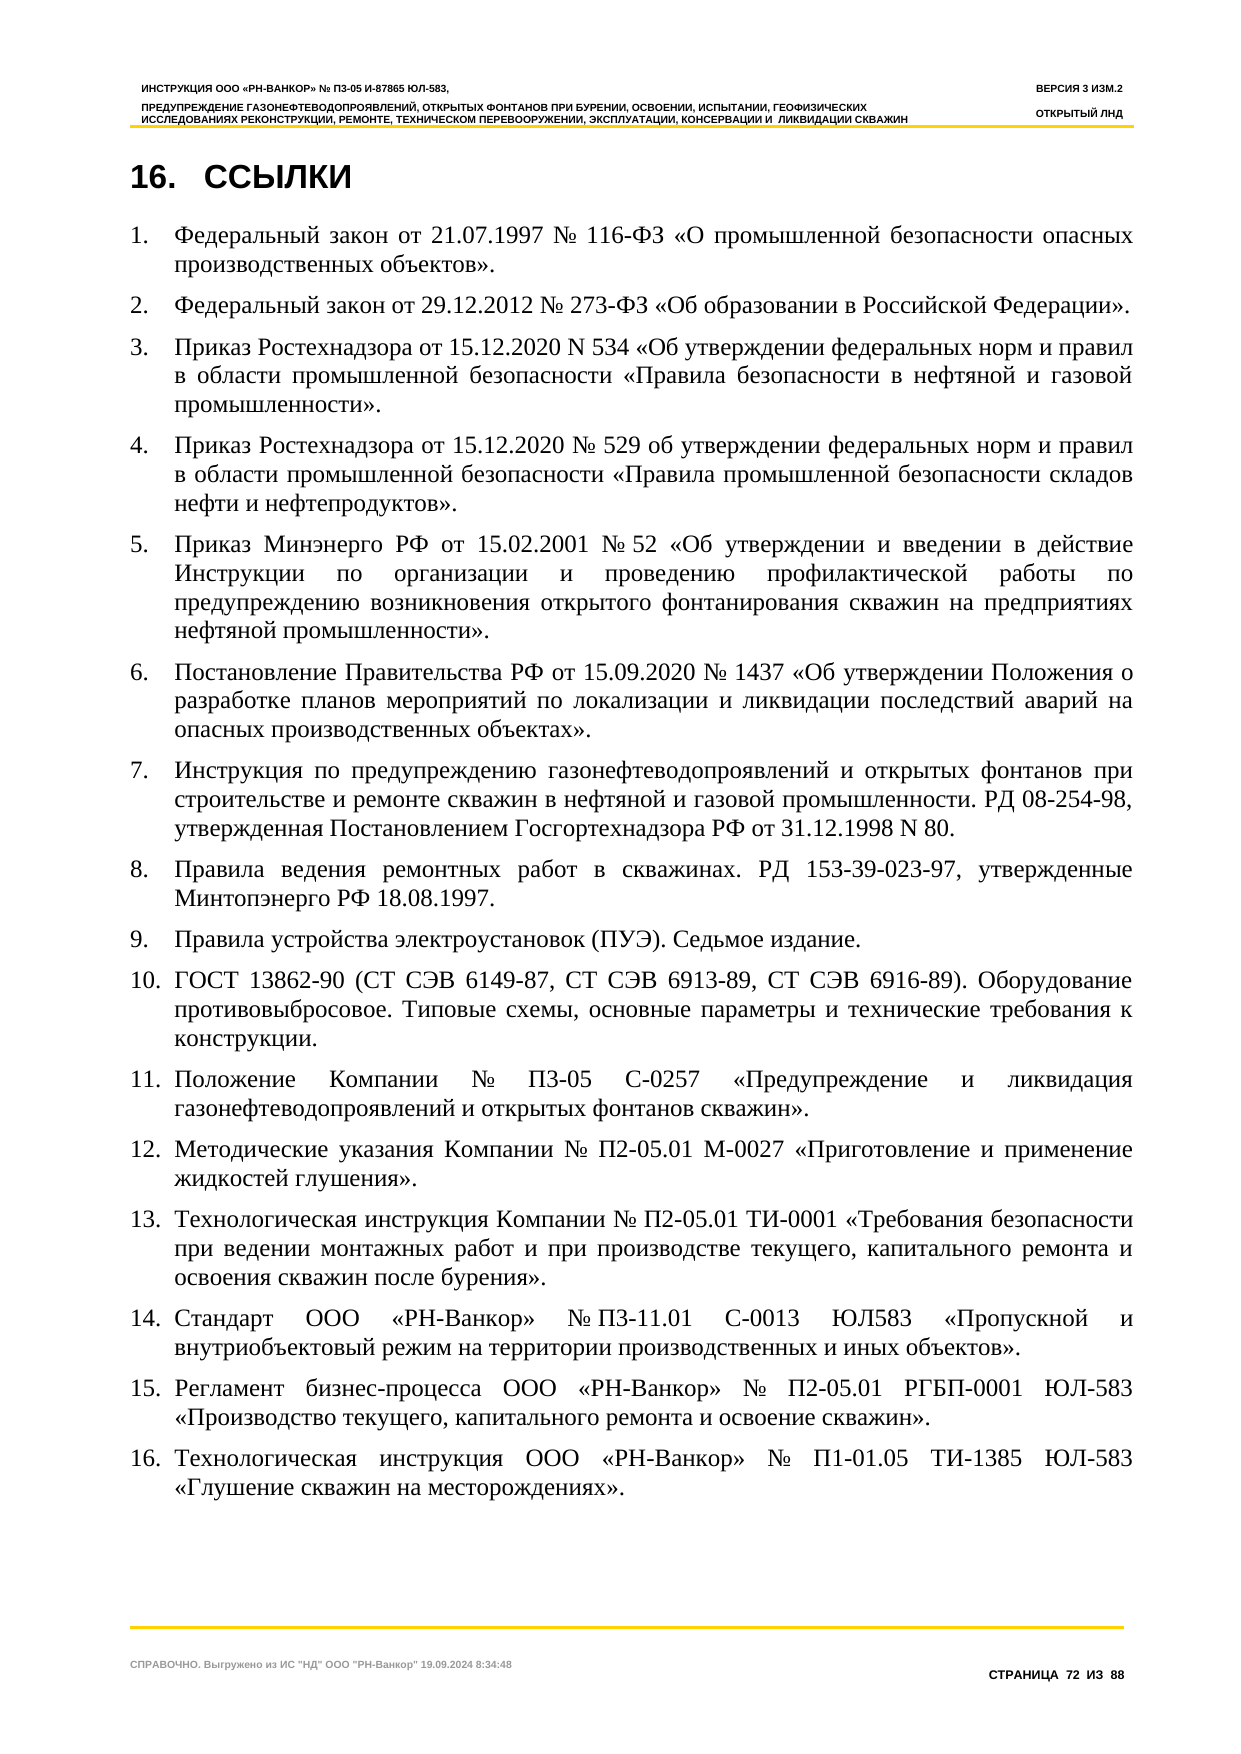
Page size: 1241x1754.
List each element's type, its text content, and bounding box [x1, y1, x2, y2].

list Технологическая инструкция ООО «РН-Ванкор» № П1-01.05 ТИ-1385 ЮЛ-583 «Глушение скважин на месторождениях». [130, 1443, 1134, 1501]
list Приказ Ростехнадзора от 15.12.2020 № 529 об утверждении федеральных норм и правил в области промышленной безопасности «Правила промышленной безопасности складов нефти и нефтепродуктов». [130, 431, 1134, 517]
list Федеральный закон от 21.07.1997 № 116-ФЗ «О промышленной безопасности опасных производственных объектов». [130, 221, 1134, 278]
list Положение Компании № П3-05 С-0257 «Предупреждение и ликвидация газонефтеводопроявлений и открытых фонтанов скважин». [130, 1064, 1134, 1122]
list Инструкция по предупреждению газонефтеводопроявлений и открытых фонтанов при строительстве и ремонте скважин в нефтяной и газовой промышленности. РД 08-254-98, утвержденная Постановлением Госгортехнадзора РФ от 31.12.1998 N 80. [130, 756, 1134, 842]
list Правила устройства электроустановок (ПУЭ). Седьмое издание. [130, 924, 1134, 953]
list Технологическая инструкция Компании № П2-05.01 ТИ-0001 «Требования безопасности при ведении монтажных работ и при производстве текущего, капитального ремонта и освоения скважин после бурения». [130, 1204, 1134, 1291]
list Методические указания Компании № П2-05.01 М-0027 «Приготовление и применение жидкостей глушения». [130, 1134, 1134, 1192]
list ГОСТ 13862-90 (СТ СЭВ 6149-87, СТ СЭВ 6913-89, СТ СЭВ 6916-89). Оборудование противовыбросовое. Типовые схемы, основные параметры и технические требования к конструкции. [130, 966, 1134, 1052]
list Федеральный закон от 29.12.2012 № 273-ФЗ «Об образовании в Российской Федерации». [130, 291, 1134, 319]
list Приказ Минэнерго РФ от 15.02.2001 № 52 «Об утверждении и введении в действие Инструкции по организации и проведению профилактической работы по предупреждению возникновения открытого фонтанирования скважин на предприятиях нефтяной промышленности». [130, 529, 1134, 644]
list Правила ведения ремонтных работ в скважинах. РД 153-39-023-97, утвержденные Минтопэнерго РФ 18.08.1997. [130, 854, 1134, 912]
list Стандарт ООО «РН-Ванкор» № П3-11.01 С-0013 ЮЛ583 «Пропускной и внутриобъектовый режим на территории производственных и иных объектов». [130, 1303, 1134, 1361]
list Приказ Ростехнадзора от 15.12.2020 N 534 «Об утверждении федеральных норм и правил в области промышленной безопасности «Правила безопасности в нефтяной и газовой промышленности». [130, 332, 1134, 418]
list Регламент бизнес-процесса ООО «РН-Ванкор» № П2-05.01 РГБП-0001 ЮЛ-583 «Производство текущего, капитального ремонта и освоение скважин». [130, 1373, 1134, 1431]
list Постановление Правительства РФ от 15.09.2020 № 1437 «Об утверждении Положения о разработке планов мероприятий по локализации и ликвидации последствий аварий на опасных производственных объектах». [130, 657, 1134, 743]
list ССЫЛКИ [130, 157, 1134, 196]
